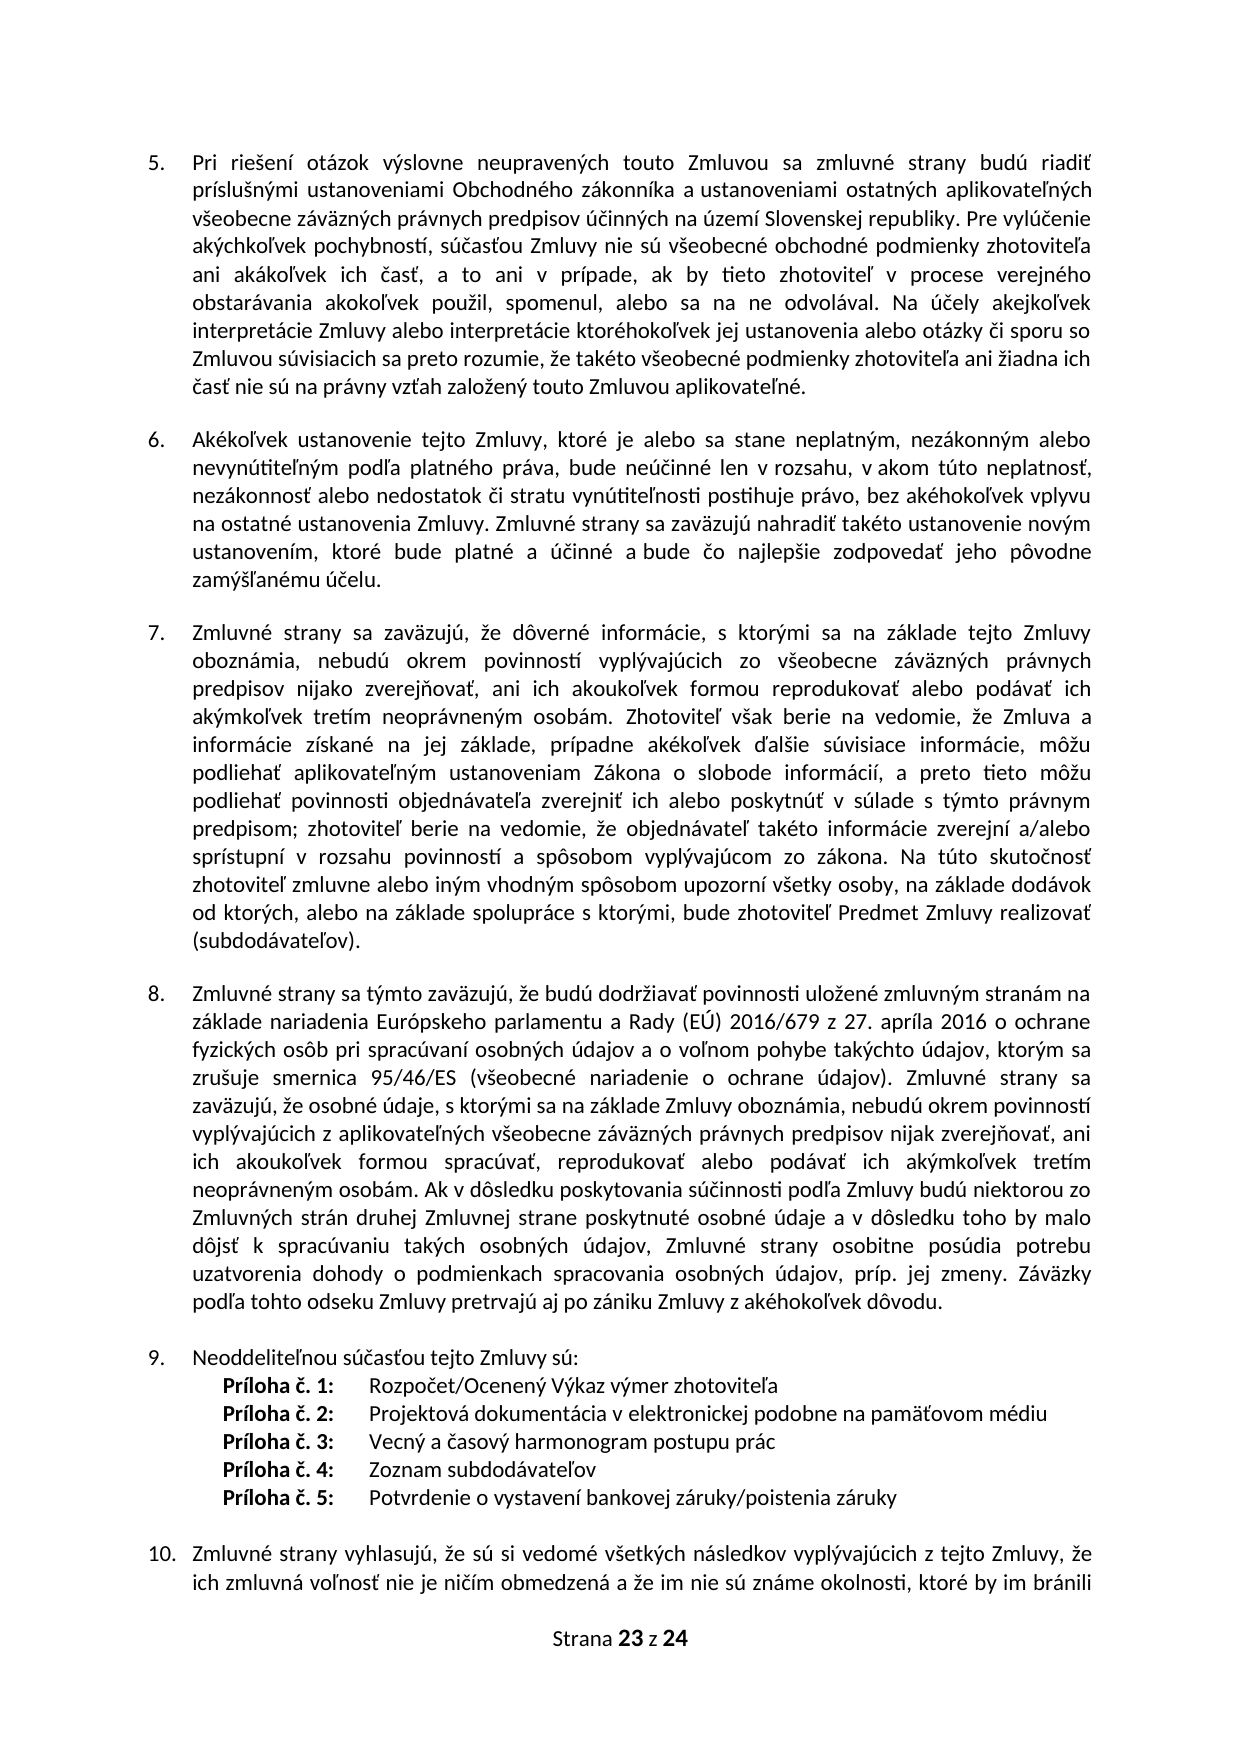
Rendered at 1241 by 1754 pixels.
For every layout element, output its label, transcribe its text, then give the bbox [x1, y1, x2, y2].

list Zmluvné strany sa týmto zaväzujú, že budú dodržiavať povinnosti uložené zmluvným stranám na základe nariadenia Európskeho parlamentu a Rady (EÚ) 2016/679 z 27. apríla 2016 o ochrane fyzických osôb pri spracúvaní osobných údajov a o voľnom pohybe takýchto údajov, ktorým sa zrušuje smernica 95/46/ES (všeobecné nariadenie o ochrane údajov). Zmluvné strany sa zaväzujú, že osobné údaje, s ktorými sa na základe Zmluvy oboznámia, nebudú okrem povinností vyplývajúcich z aplikovateľných všeobecne záväzných právnych predpisov nijak zverejňovať, ani ich akoukoľvek formou spracúvať, reprodukovať alebo podávať ich akýmkoľvek tretím neoprávneným osobám. Ak v dôsledku poskytovania súčinnosti podľa Zmluvy budú niektorou zo Zmluvných strán druhej Zmluvnej strane poskytnuté osobné údaje a v dôsledku toho by malo dôjsť k spracúvaniu takých osobných údajov, Zmluvné strany osobitne posúdia potrebu uzatvorenia dohody o podmienkach spracovania osobných údajov, príp. jej zmeny. Záväzky podľa tohto odseku Zmluvy pretrvajú aj po zániku Zmluvy z akéhokoľvek dôvodu. [148, 979, 1093, 1315]
text Príloha č. 2: Projektová dokumentácia v elektronickej podobne na pamäťovom médiu [223, 1399, 1093, 1427]
text Príloha č. 1: Rozpočet/Ocenený Výkaz výmer zhotoviteľa [223, 1371, 1093, 1399]
list Pri riešení otázok výslovne neupravených touto Zmluvou sa zmluvné strany budú riadiť príslušnými ustanoveniami Obchodného zákonníka a ustanoveniami ostatných aplikovateľných všeobecne záväzných právnych predpisov účinných na území Slovenskej republiky. Pre vylúčenie akýchkoľvek pochybností, súčasťou Zmluvy nie sú všeobecné obchodné podmienky zhotoviteľa ani akákoľvek ich časť, a to ani v prípade, ak by tieto zhotoviteľ v procese verejného obstarávania akokoľvek použil, spomenul, alebo sa na ne odvolával. Na účely akejkoľvek interpretácie Zmluvy alebo interpretácie ktoréhokoľvek jej ustanovenia alebo otázky či sporu so Zmluvou súvisiacich sa preto rozumie, že takéto všeobecné podmienky zhotoviteľa ani žiadna ich časť nie sú na právny vzťah založený touto Zmluvou aplikovateľné. [148, 148, 1093, 400]
list Neoddeliteľnou súčasťou tejto Zmluvy sú: [148, 1343, 1093, 1371]
text Príloha č. 5: Potvrdenie o vystavení bankovej záruky/poistenia záruky [223, 1483, 1093, 1512]
text Príloha č. 4: Zoznam subdodávateľov [223, 1456, 1093, 1483]
list Zmluvné strany sa zaväzujú, že dôverné informácie, s ktorými sa na základe tejto Zmluvy oboznámia, nebudú okrem povinností vyplývajúcich zo všeobecne záväzných právnych predpisov nijako zverejňovať, ani ich akoukoľvek formou reprodukovať alebo podávať ich akýmkoľvek tretím neoprávneným osobám. Zhotoviteľ však berie na vedomie, že Zmluva a informácie získané na jej základe, prípadne akékoľvek ďalšie súvisiace informácie, môžu podliehať aplikovateľným ustanoveniam Zákona o slobode informácií, a preto tieto môžu podliehať povinnosti objednávateľa zverejniť ich alebo poskytnúť v súlade s týmto právnym predpisom; zhotoviteľ berie na vedomie, že objednávateľ takéto informácie zverejní a/alebo sprístupní v rozsahu povinností a spôsobom vyplývajúcom zo zákona. Na túto skutočnosť zhotoviteľ zmluvne alebo iným vhodným spôsobom upozorní všetky osoby, na základe dodávok od ktorých, alebo na základe spolupráce s ktorými, bude zhotoviteľ Predmet Zmluvy realizovať (subdodávateľov). [148, 618, 1093, 954]
text Príloha č. 3: Vecný a časový harmonogram postupu prác [223, 1427, 1093, 1456]
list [148, 1539, 1093, 1596]
list Akékoľvek ustanovenie tejto Zmluvy, ktoré je alebo sa stane neplatným, nezákonným alebo nevynútiteľným podľa platného práva, bude neúčinné len v rozsahu, v akom túto neplatnosť, nezákonnosť alebo nedostatok či stratu vynútiteľnosti postihuje právo, bez akéhokoľvek vplyvu na ostatné ustanovenia Zmluvy. Zmluvné strany sa zaväzujú nahradiť takéto ustanovenie novým ustanovením, ktoré bude platné a účinné a bude čo najlepšie zodpovedať jeho pôvodne zamýšľanému účelu. [148, 425, 1093, 593]
